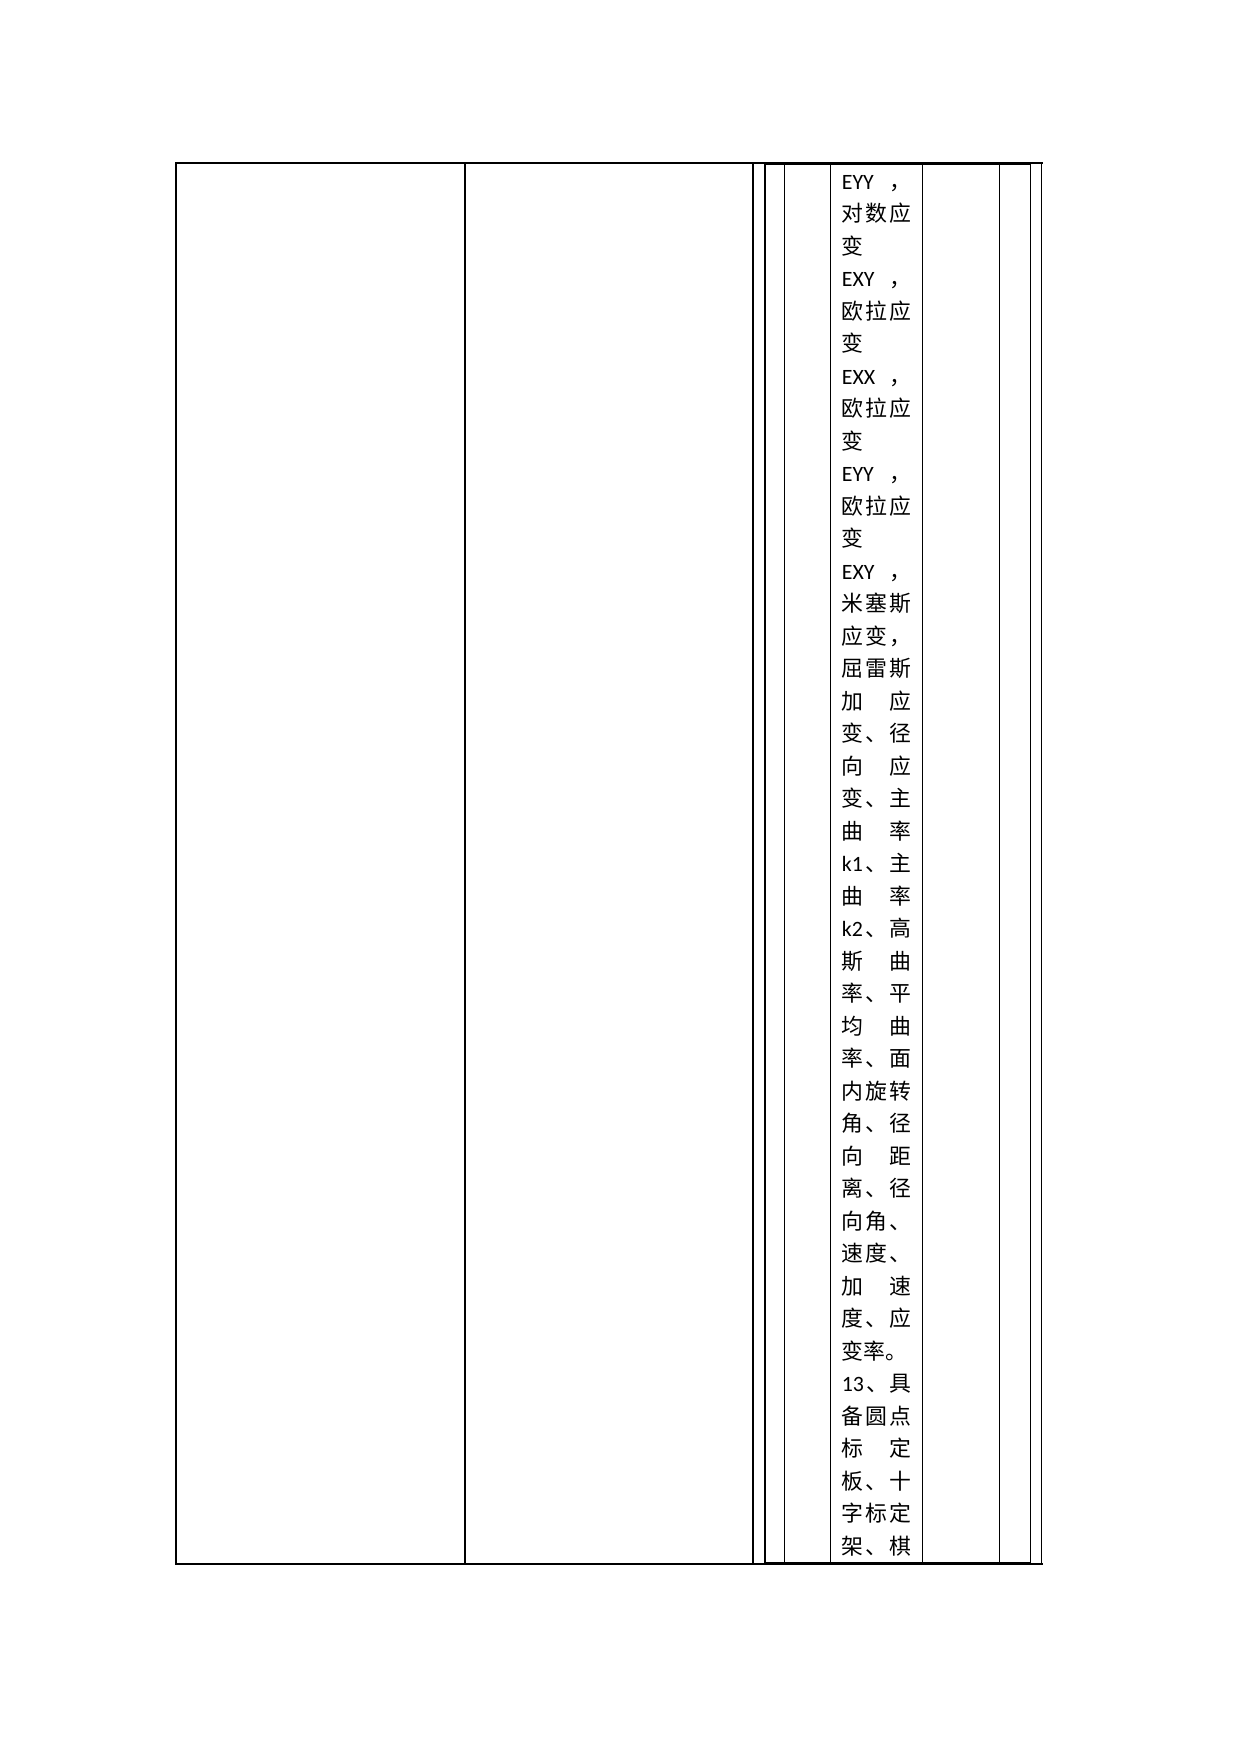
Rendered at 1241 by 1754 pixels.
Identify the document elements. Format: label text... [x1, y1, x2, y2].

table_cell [785, 165, 830, 1562]
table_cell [754, 164, 764, 1563]
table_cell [1031, 164, 1041, 1563]
table_cell 2 [466, 164, 752, 1563]
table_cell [766, 165, 784, 1562]
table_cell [1000, 165, 1030, 1562]
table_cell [923, 165, 999, 1562]
table_cell [177, 164, 464, 1563]
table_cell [831, 165, 922, 1562]
